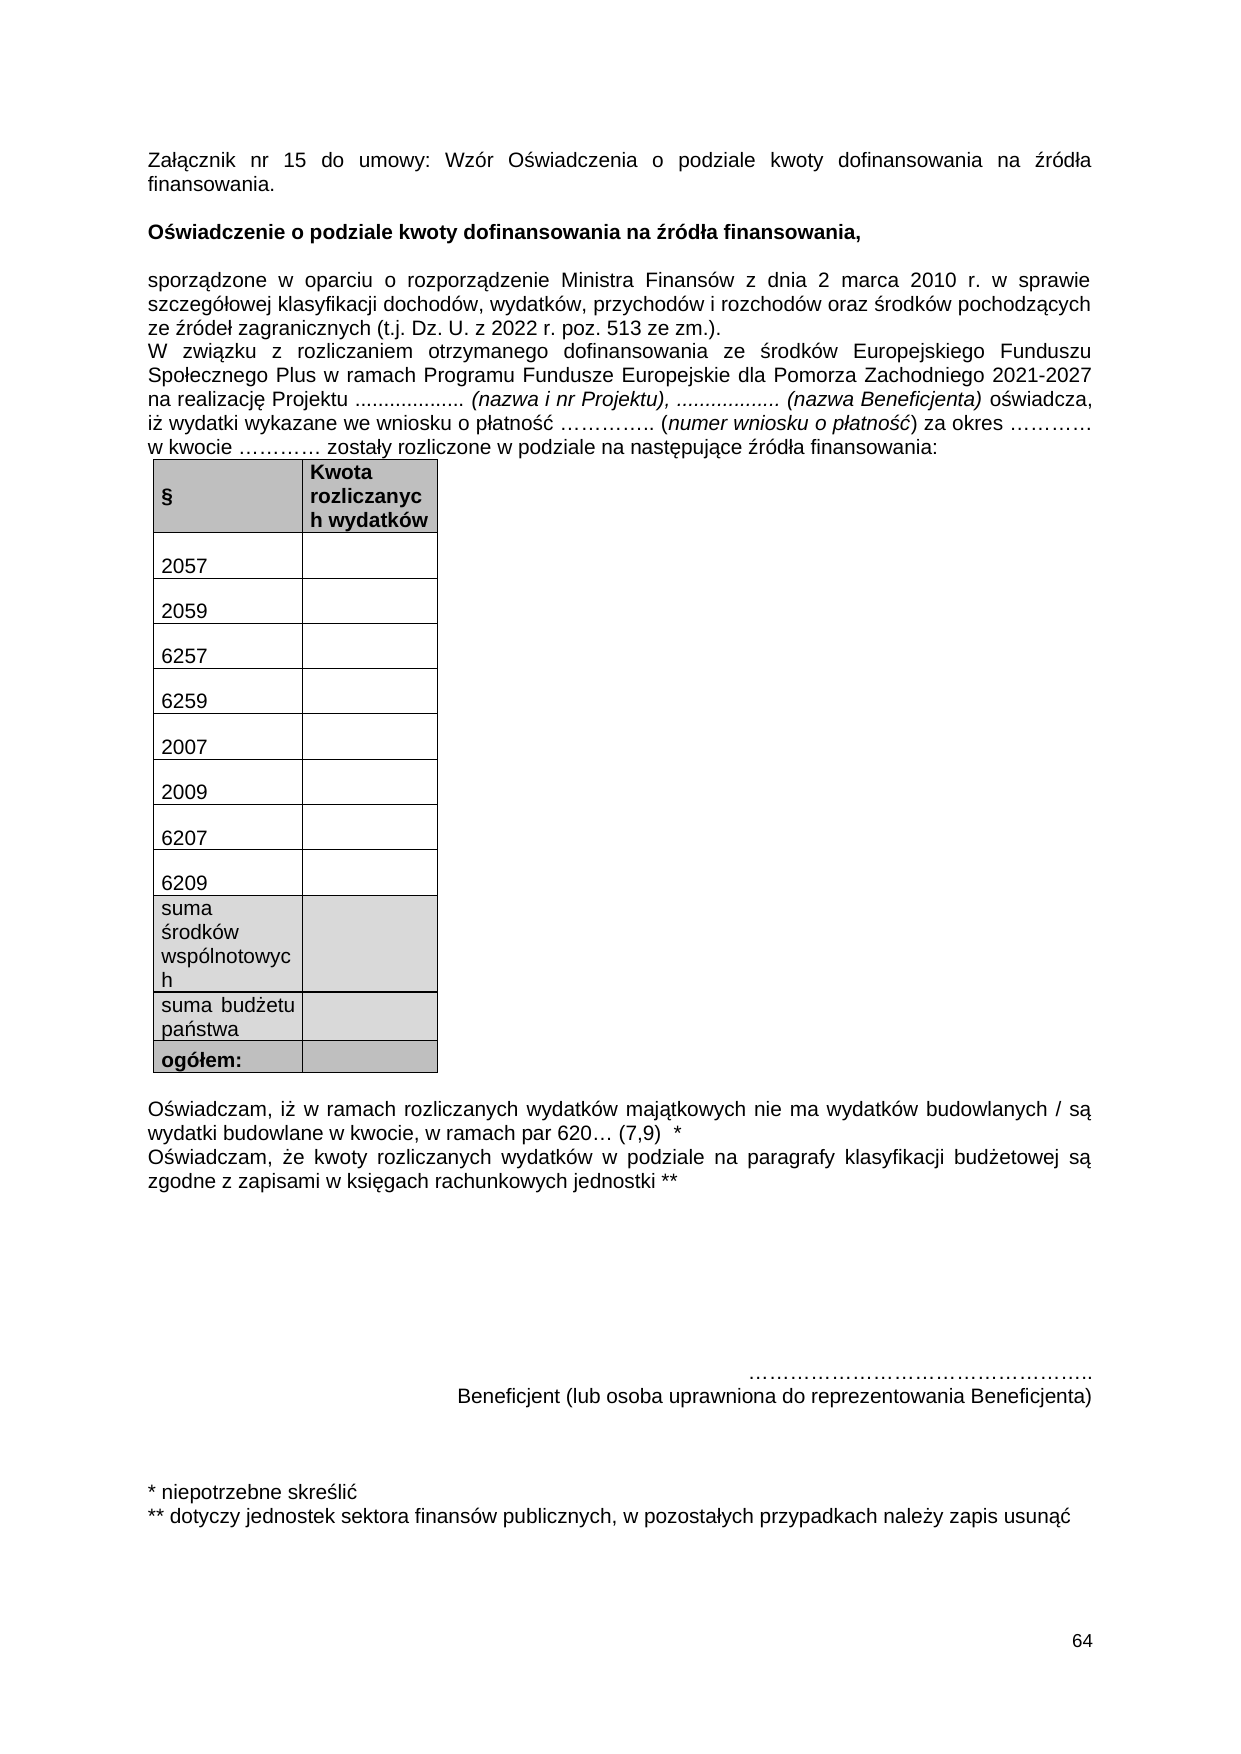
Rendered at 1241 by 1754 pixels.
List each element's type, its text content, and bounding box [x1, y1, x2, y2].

table_cell 2007 [154, 714, 302, 759]
text ………………………………………….. [148, 1360, 1092, 1384]
table_cell [303, 714, 437, 759]
table_cell [303, 669, 437, 713]
table_header § [154, 460, 302, 532]
text * niepotrzebne skreślić [148, 1480, 1092, 1504]
table_cell [303, 760, 437, 804]
table_cell 2009 [154, 760, 302, 804]
table_cell suma budżetu państwa [154, 993, 302, 1040]
text Oświadczam, że kwoty rozliczanych wydatków w podziale na paragrafy klasyfikacji budżetowej są zgodne z zapisami w księgach rachunkowych jednostki ** [148, 1144, 1092, 1192]
text Oświadczam, iż w ramach rozliczanych wydatków majątkowych nie ma wydatków budowlanych / są wydatki budowlane w kwocie, w ramach par 620… (7,9) * [148, 1097, 1092, 1144]
text Załącznik nr 15 do umowy: Wzór Oświadczenia o podziale kwoty dofinansowania na źródła finansowania. [148, 148, 1092, 196]
table_cell [303, 805, 437, 849]
table_cell [303, 896, 437, 991]
table_cell 6259 [154, 669, 302, 713]
table_cell 6209 [154, 850, 302, 894]
table_cell 2057 [154, 533, 302, 577]
text Beneficjent (lub osoba uprawniona do reprezentowania Beneficjenta) [148, 1384, 1092, 1408]
table_cell [303, 579, 437, 623]
table_header Kwota rozliczanych wydatków [303, 460, 437, 532]
table_cell [303, 624, 437, 668]
table_cell [303, 993, 437, 1040]
table_cell [303, 1041, 437, 1072]
table_cell suma środków wspólnotowych [154, 896, 302, 991]
text ** dotyczy jednostek sektora finansów publicznych, w pozostałych przypadkach należy zapis usunąć [148, 1504, 1092, 1528]
text W związku z rozliczaniem otrzymanego dofinansowania ze środków Europejskiego Funduszu Społecznego Plus w ramach Programu Fundusze Europejskie dla Pomorza Zachodniego 2021-2027 na realizację Projektu ................... (nazwa i nr Projektu), .................. (nazwa Beneficjenta) oświadcza, iż wydatki wykazane we wniosku o płatność ………….. (numer wniosku o płatność) za okres ………… w kwocie ………… zostały rozliczone w podziale na następujące źródła finansowania: [148, 339, 1092, 459]
table_cell 6207 [154, 805, 302, 849]
text sporządzone w oparciu o rozporządzenie Ministra Finansów z dnia 2 marca 2010 r. w sprawie szczegółowej klasyfikacji dochodów, wydatków, przychodów i rozchodów oraz środków pochodzących ze źródeł zagranicznych (t.j. Dz. U. z 2022 r. poz. 513 ze zm.). [148, 267, 1092, 339]
table_cell 6257 [154, 624, 302, 668]
table_cell 2059 [154, 579, 302, 623]
table_cell ogółem: [154, 1041, 302, 1072]
text Oświadczenie o podziale kwoty dofinansowania na źródła finansowania, [148, 219, 1092, 243]
table_cell [303, 533, 437, 577]
table_cell [303, 850, 437, 894]
